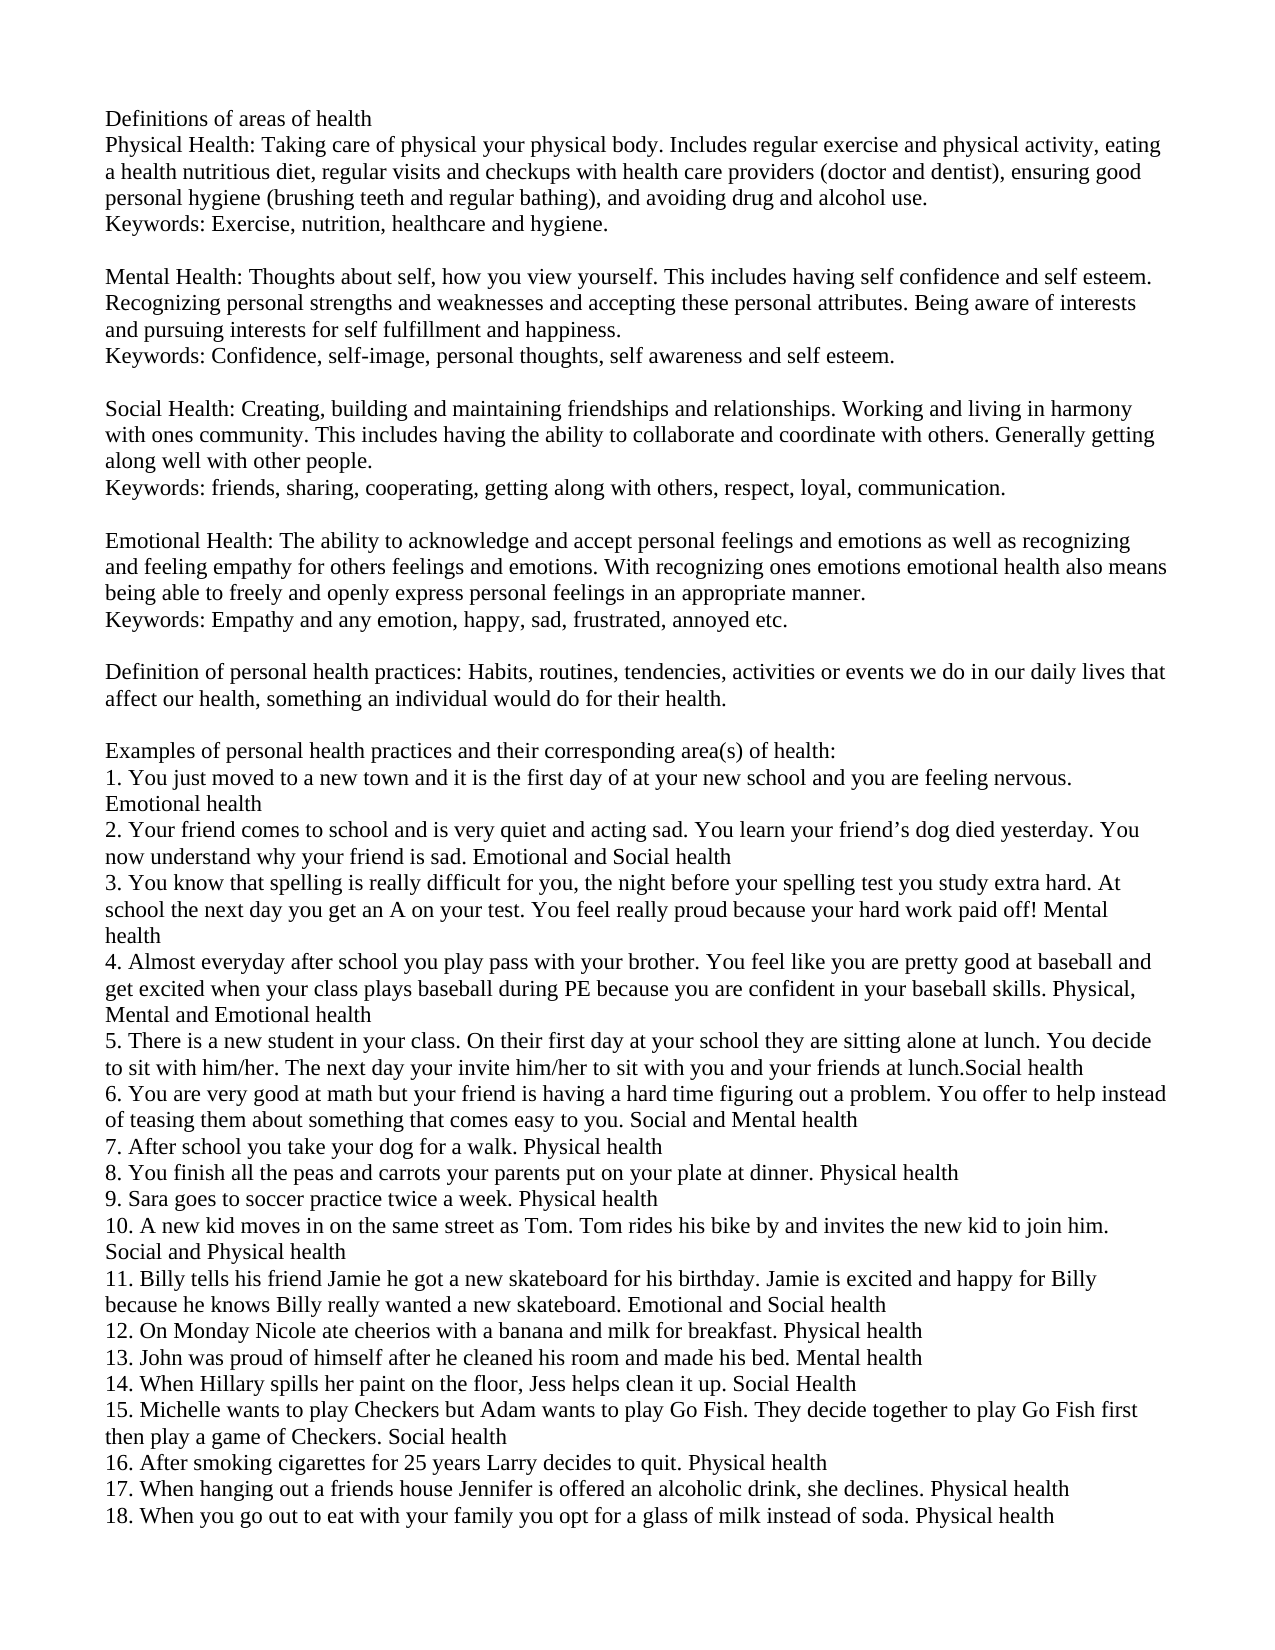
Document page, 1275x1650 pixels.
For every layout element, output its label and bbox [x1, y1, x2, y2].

text [105, 105, 1170, 1528]
